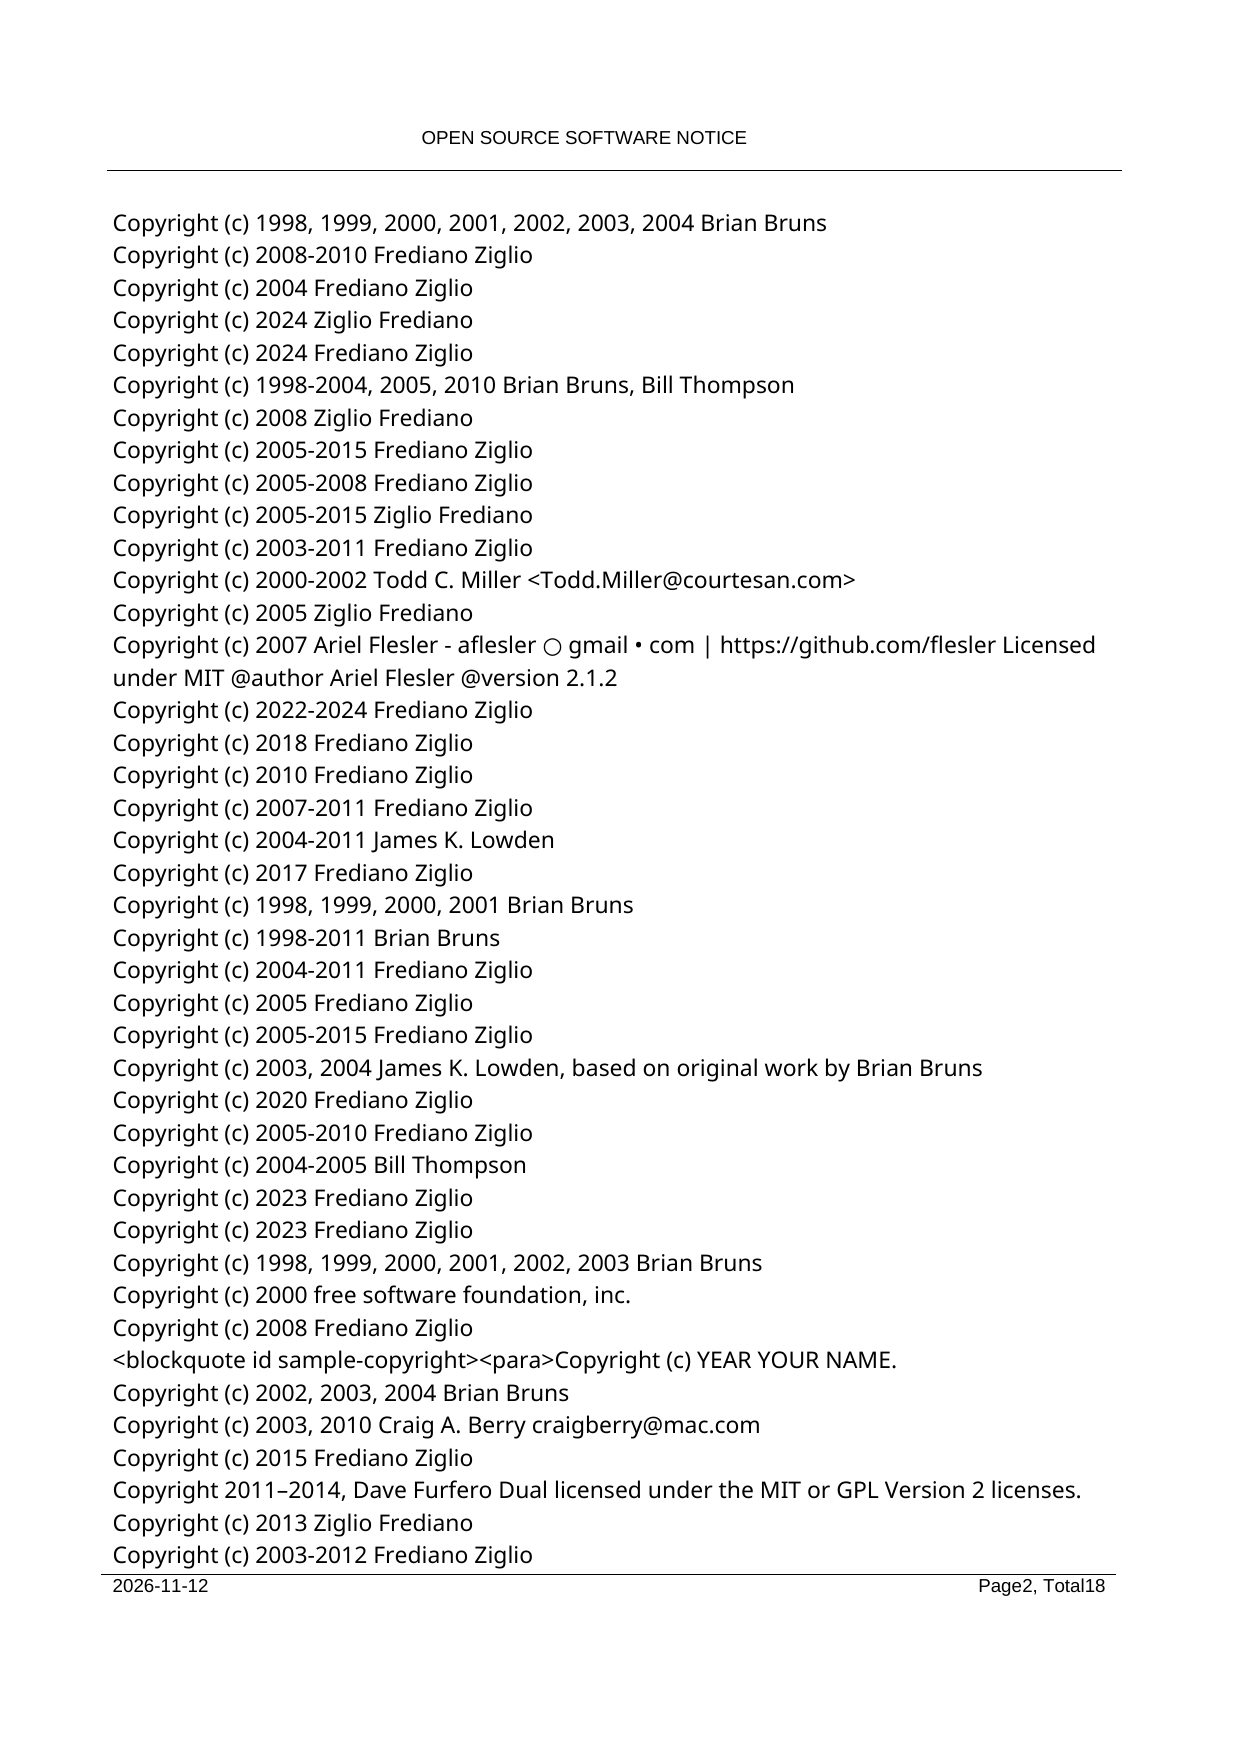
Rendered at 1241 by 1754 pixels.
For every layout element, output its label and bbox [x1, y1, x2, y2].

text [112, 206, 1128, 1571]
